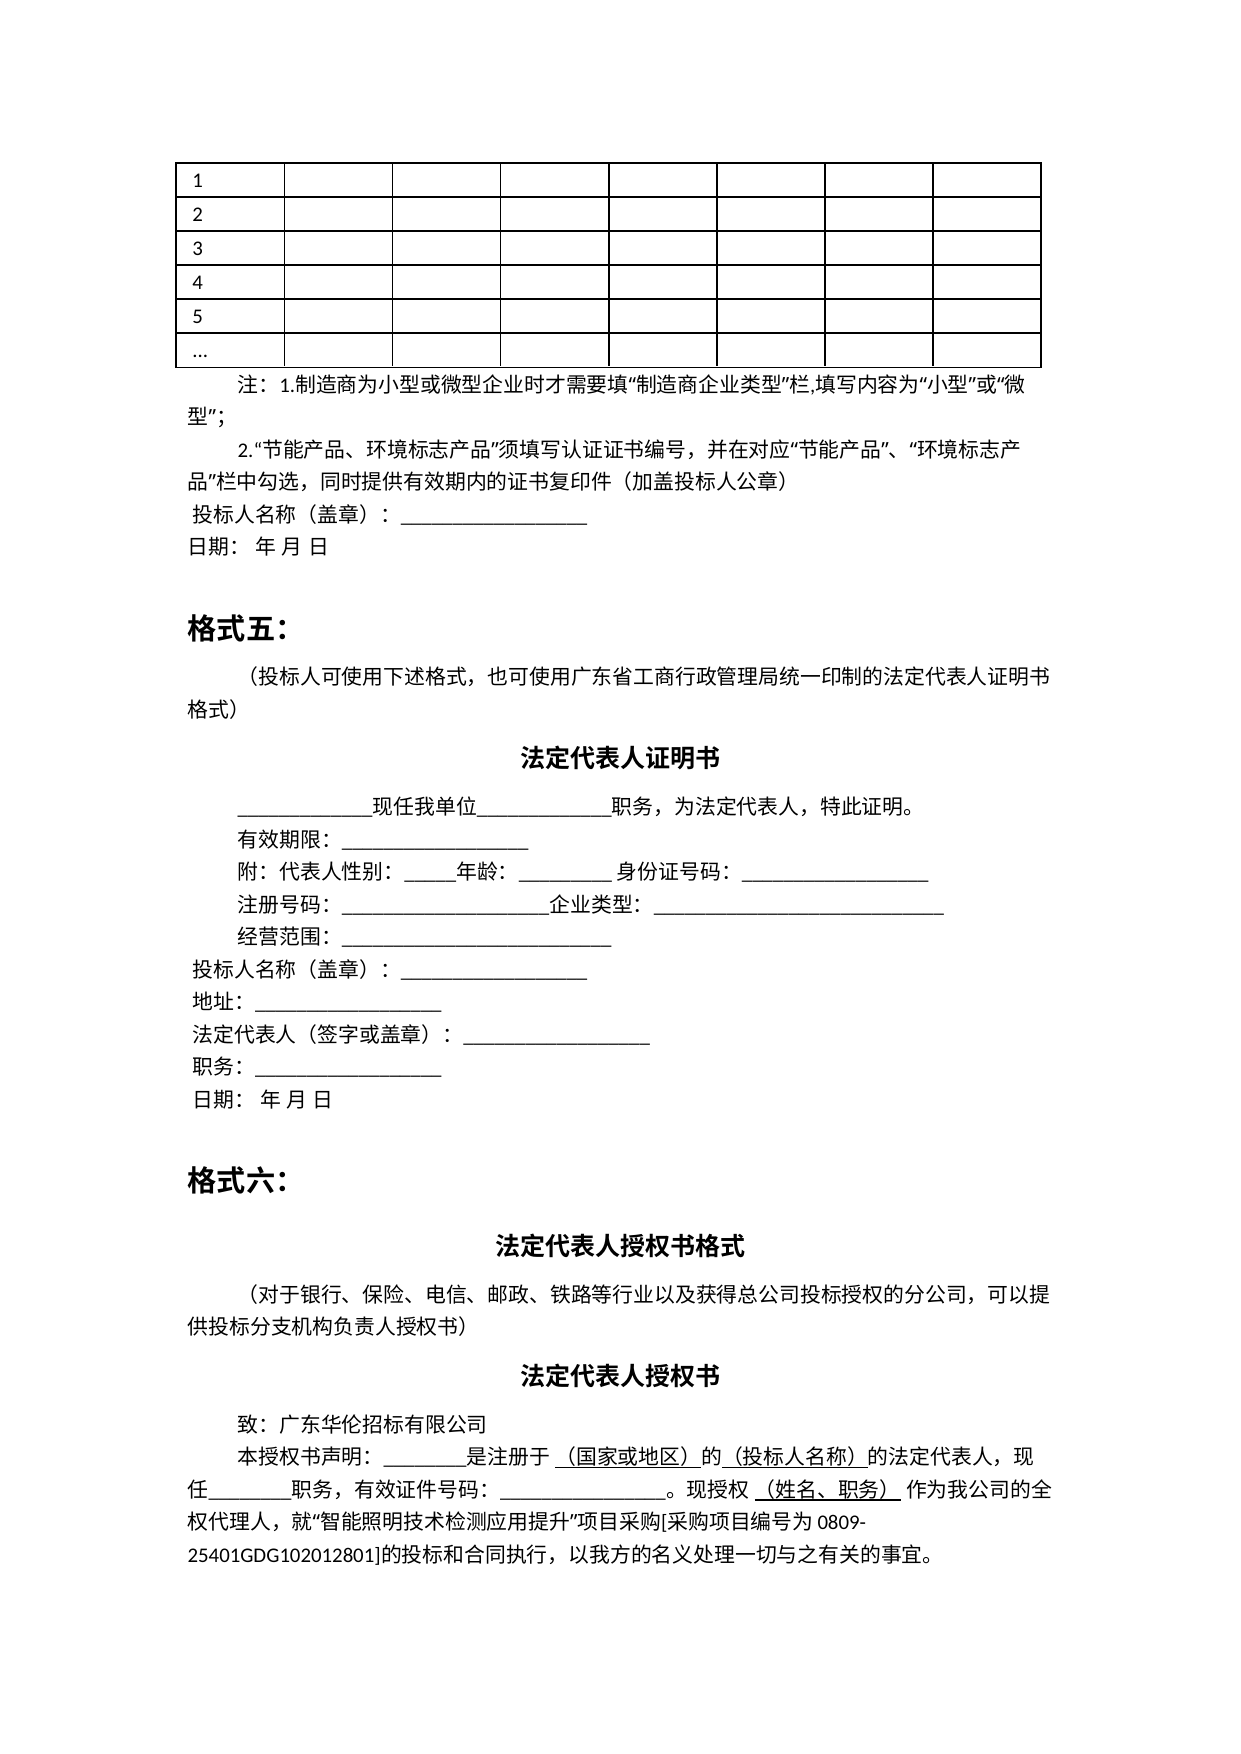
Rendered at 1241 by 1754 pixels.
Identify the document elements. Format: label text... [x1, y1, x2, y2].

text 法定代表人授权书格式 [187, 1213, 1053, 1278]
text 注册号码：____________________企业类型：____________________________ [187, 888, 1053, 920]
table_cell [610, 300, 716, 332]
text _____________现任我单位_____________职务，为法定代表人，特此证明。 [187, 790, 1053, 823]
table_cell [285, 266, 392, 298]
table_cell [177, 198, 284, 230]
text 法定代表人证明书 [187, 725, 1053, 790]
text （对于银行、保险、电信、邮政、铁路等行业以及获得总公司投标授权的分公司，可以提供投标分支机构负责人授权书） [187, 1278, 1053, 1343]
text 格式六： [187, 1148, 1053, 1213]
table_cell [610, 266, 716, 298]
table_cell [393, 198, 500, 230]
text 投标人名称（盖章）：__________________ [187, 953, 1053, 985]
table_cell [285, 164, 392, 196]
text 附：代表人性别：_____年龄：_________ 身份证号码：__________________ [187, 855, 1053, 888]
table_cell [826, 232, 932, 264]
text 法定代表人授权书 [187, 1343, 1053, 1408]
text 经营范围：__________________________ [187, 920, 1053, 953]
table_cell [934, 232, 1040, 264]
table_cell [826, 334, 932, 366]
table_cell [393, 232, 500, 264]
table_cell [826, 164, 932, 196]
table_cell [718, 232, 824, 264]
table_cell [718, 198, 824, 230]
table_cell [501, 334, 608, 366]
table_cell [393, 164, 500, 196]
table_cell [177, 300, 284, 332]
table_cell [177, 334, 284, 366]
text 格式五： [187, 595, 1053, 660]
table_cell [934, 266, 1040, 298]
text 日期： 年 月 日 [187, 1083, 1053, 1115]
text （投标人可使用下述格式，也可使用广东省工商行政管理局统一印制的法定代表人证明书格式） [187, 660, 1053, 725]
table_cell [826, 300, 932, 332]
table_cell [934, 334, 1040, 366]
text 日期： 年 月 日 [187, 530, 1053, 563]
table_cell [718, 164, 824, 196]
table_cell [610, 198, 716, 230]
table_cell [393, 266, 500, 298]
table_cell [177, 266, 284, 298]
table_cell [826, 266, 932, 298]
text 有效期限：__________________ [187, 823, 1053, 855]
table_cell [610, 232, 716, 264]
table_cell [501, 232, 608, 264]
text 致：广东华伦招标有限公司 [187, 1408, 1053, 1440]
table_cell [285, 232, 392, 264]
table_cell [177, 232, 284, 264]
text 投标人名称（盖章）：__________________ [187, 498, 1053, 530]
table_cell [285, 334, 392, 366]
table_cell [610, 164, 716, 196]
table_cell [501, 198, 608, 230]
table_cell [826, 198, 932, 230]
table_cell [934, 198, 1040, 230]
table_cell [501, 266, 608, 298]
text 法定代表人（签字或盖章）：__________________ [187, 1018, 1053, 1050]
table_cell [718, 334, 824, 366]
text 本授权书声明：________是注册于 （国家或地区）的（投标人名称）的法定代表人，现任________职务，有效证件号码：________________。现授权 （姓名、职务） 作为我公司的全权代理人，就“智能照明技术检测应用提升”项目采购[采购项目编号为0809-25401GDG102012801]的投标和合同执行，以我方的名义处理一切与之有关的事宜。 [187, 1440, 1053, 1570]
text 职务：__________________ [187, 1050, 1053, 1083]
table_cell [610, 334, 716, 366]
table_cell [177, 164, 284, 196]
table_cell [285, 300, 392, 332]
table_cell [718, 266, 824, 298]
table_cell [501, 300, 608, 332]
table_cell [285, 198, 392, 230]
text 2.“节能产品、环境标志产品”须填写认证证书编号，并在对应“节能产品”、“环境标志产品”栏中勾选，同时提供有效期内的证书复印件（加盖投标人公章） [187, 433, 1053, 498]
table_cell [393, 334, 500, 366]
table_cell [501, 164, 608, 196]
text 地址：__________________ [187, 985, 1053, 1018]
text 注：1.制造商为小型或微型企业时才需要填“制造商企业类型”栏,填写内容为“小型”或“微型”； [187, 368, 1053, 433]
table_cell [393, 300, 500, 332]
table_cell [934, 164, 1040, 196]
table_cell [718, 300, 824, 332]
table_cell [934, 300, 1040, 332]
